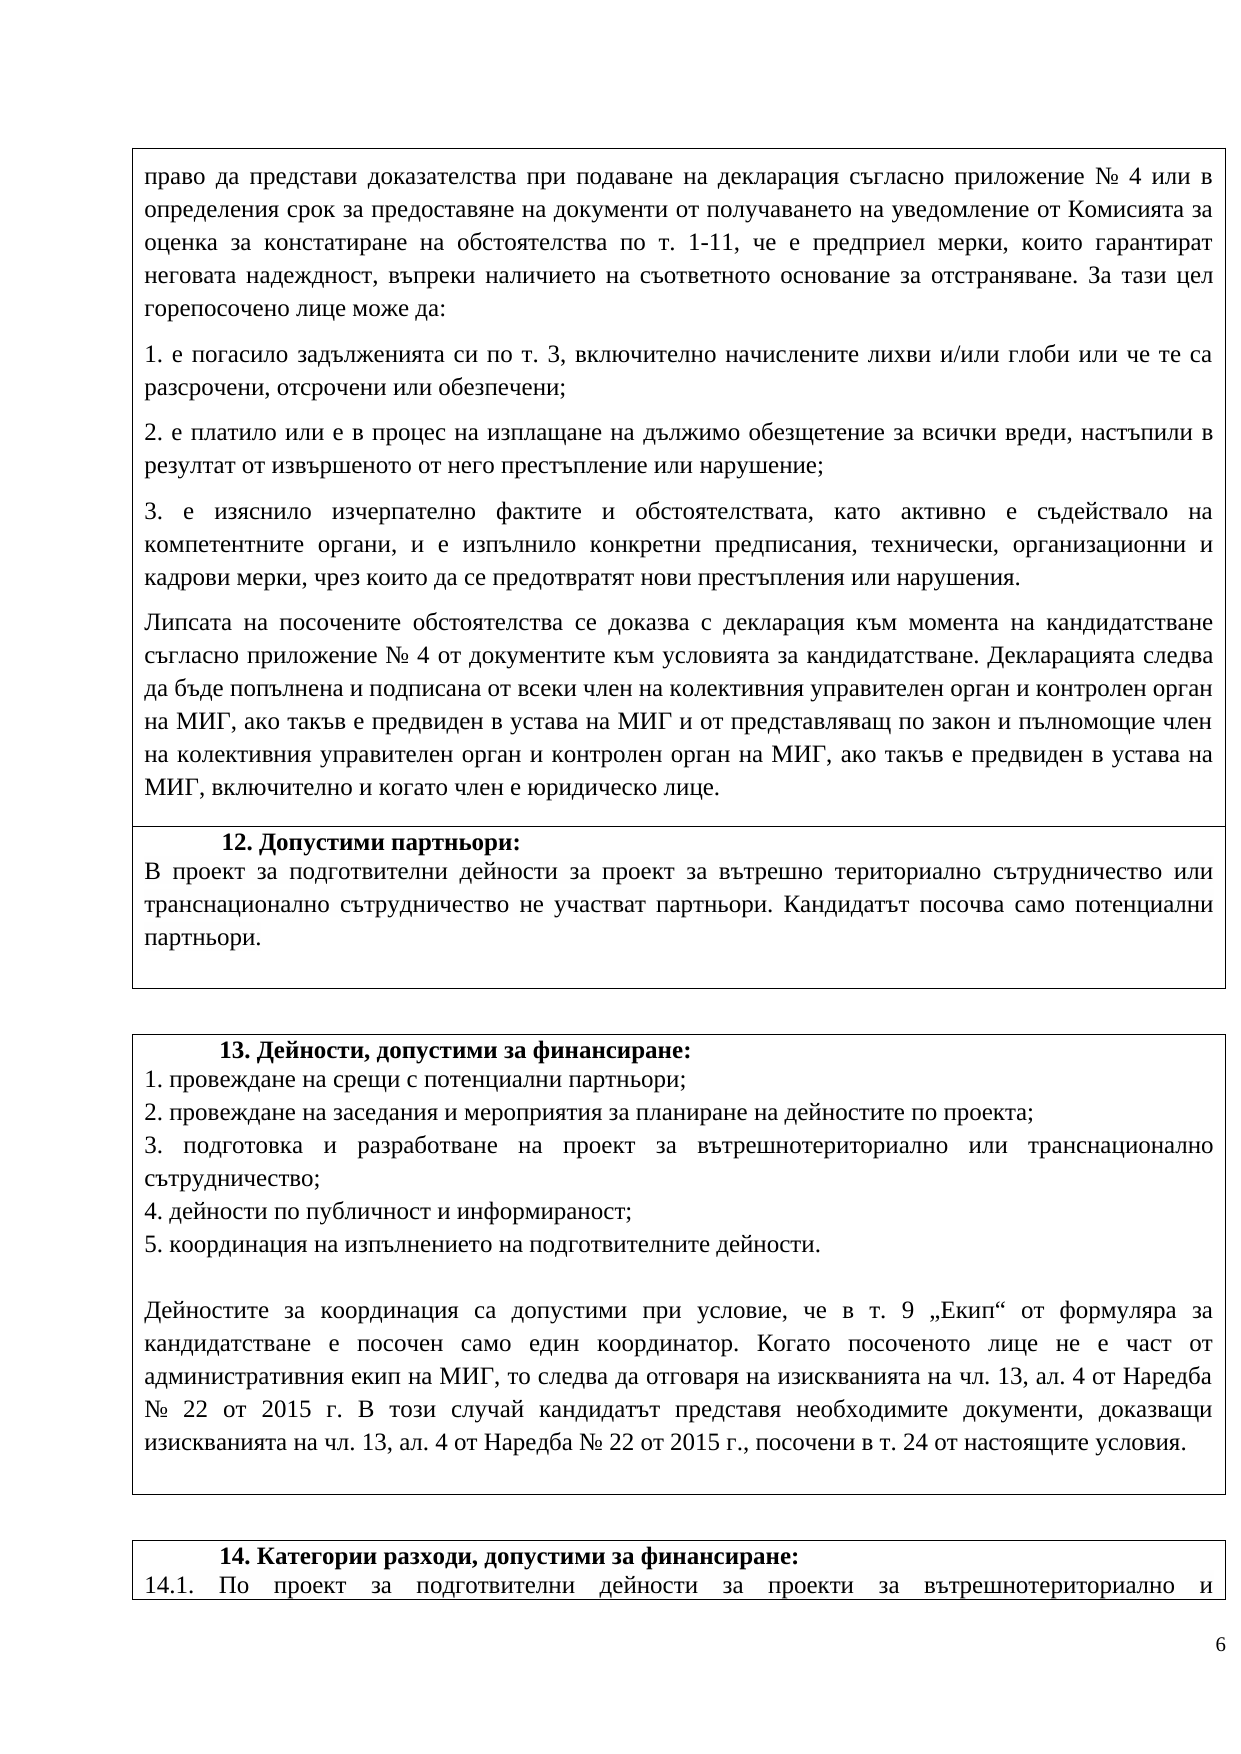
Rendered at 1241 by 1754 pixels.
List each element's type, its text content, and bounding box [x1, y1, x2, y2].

table_cell 12. Допустими партньори: В проект за подготвителни дейности за проект за вътрешно териториално сътрудничество или транснационално сътрудничество не участват партньори. Кандидатът посочва само потенциални партньори. [133, 827, 1225, 988]
table_header 13. Дейности, допустими за финансиране: 1. провеждане на срещи с потенциални партньори; 2. провеждане на заседания и мероприятия за планиране на дейностите по проекта; 3. подготовка и разработване на проект за вътрешнотериториално или транснационално сътрудничество; 4. дейности по публичност и информираност; 5. координация на изпълнението на подготвителните дейности. Дейностите за координация са допустими при условие, че в т. 9 „Екип“ от формуляра за кандидатстване е посочен само един координатор. Когато посоченото лице не е част от административния екип на МИГ, то следва да отговаря на изискванията на чл. 13, ал. 4 от Наредба № 22 от 2015 г. В този случай кандидатът представя необходимите документи, доказващи изискванията на чл. 13, ал. 4 от Наредба № 22 от 2015 г., посочени в т. 24 от настоящите условия. [133, 1035, 1225, 1493]
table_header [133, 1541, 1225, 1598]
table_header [133, 149, 1225, 826]
